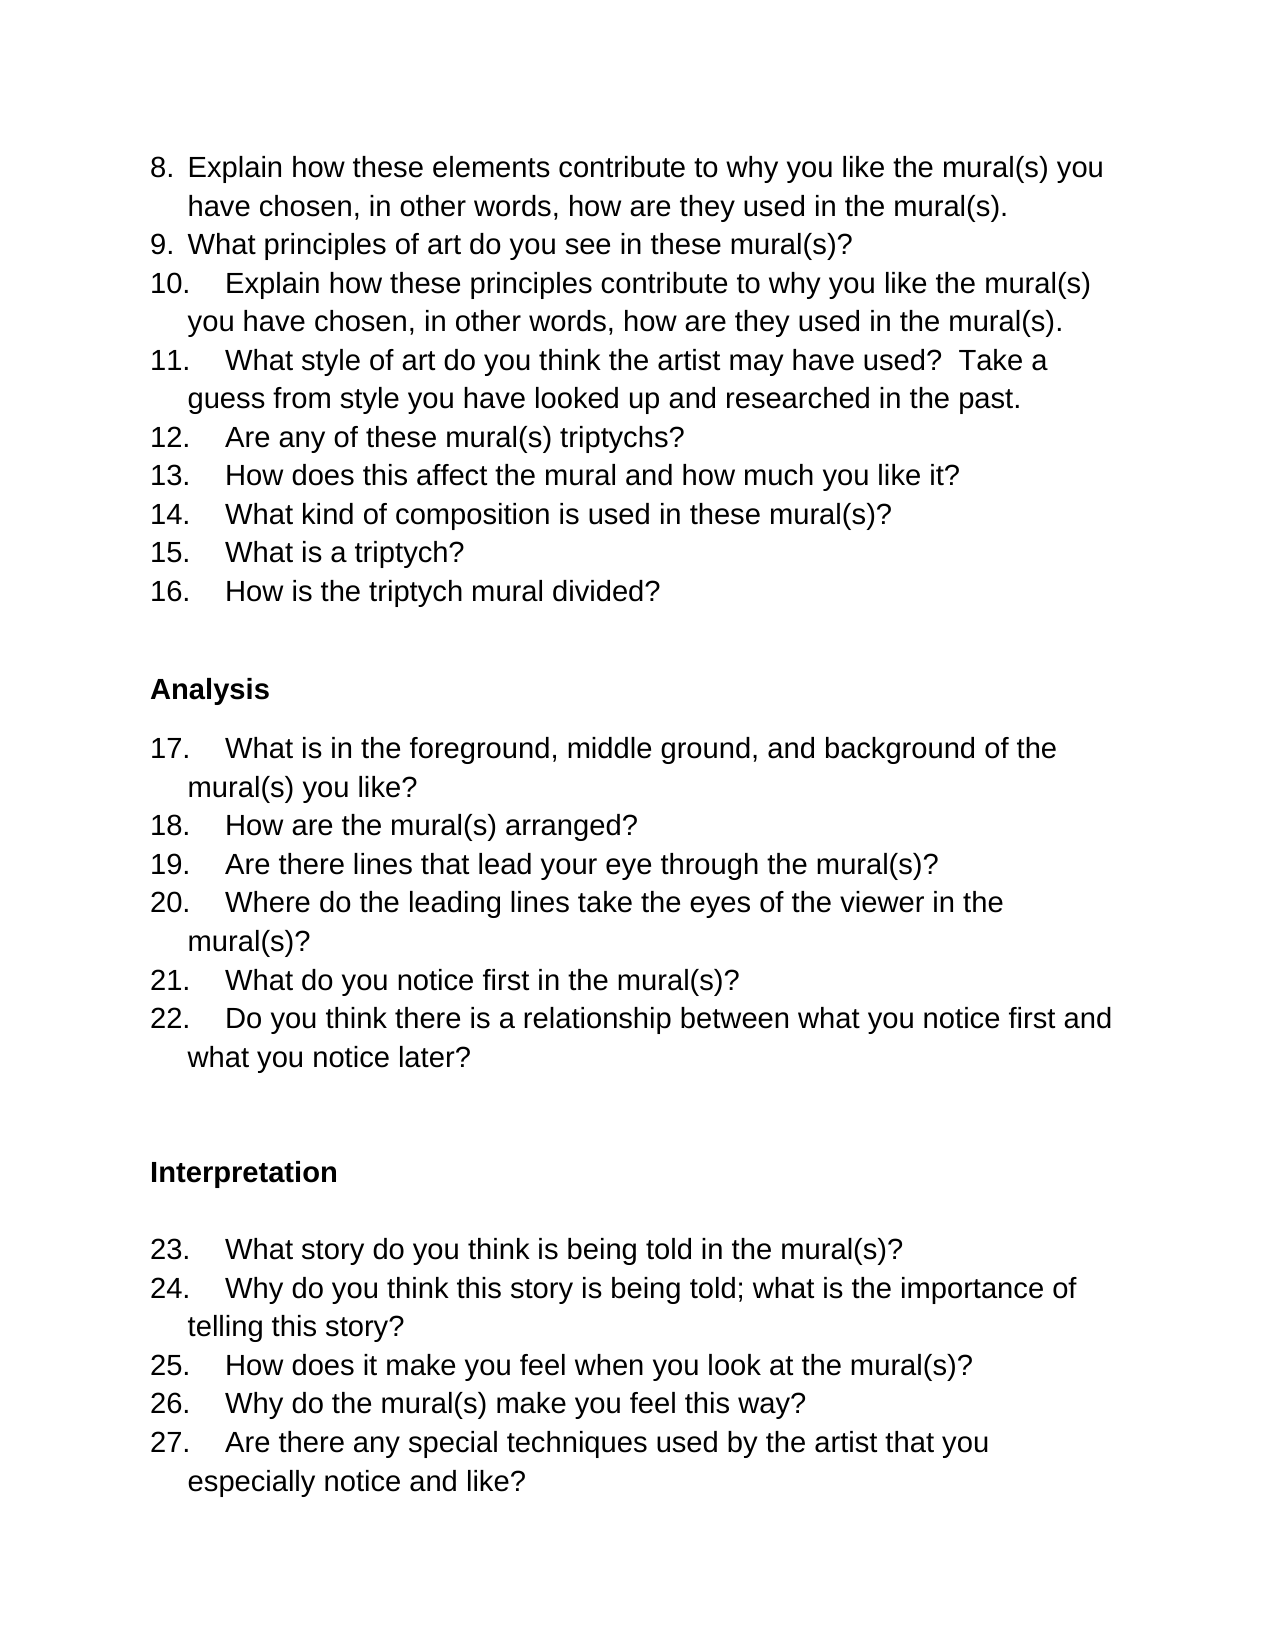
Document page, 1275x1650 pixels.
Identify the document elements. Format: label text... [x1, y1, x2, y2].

list Interpretation [150, 1155, 1125, 1189]
text Analysis [150, 672, 1125, 705]
list What is a triptych? [150, 535, 1125, 569]
list How does it make you feel when you look at the mural(s)? [150, 1348, 1125, 1381]
list Explain how these elements contribute to why you like the mural(s) you have chosen, in other words, how are they used in the mural(s). [150, 150, 1125, 222]
list How is the triptych mural divided? [150, 574, 1125, 607]
list What do you notice first in the mural(s)? [150, 962, 1125, 996]
list What style of art do you think the artist may have used? Take a guess from style you have looked up and researched in the past. [150, 343, 1125, 415]
list Why do you think this story is being told; what is the importance of telling this story? [150, 1271, 1125, 1343]
list What principles of art do you see in these mural(s)? [150, 227, 1125, 261]
list What kind of composition is used in these mural(s)? [150, 497, 1125, 530]
list What is in the foreground, middle ground, and background of the mural(s) you like? [150, 731, 1125, 803]
list Are any of these mural(s) triptychs? [150, 420, 1125, 453]
list How does this affect the mural and how much you like it? [150, 458, 1125, 492]
list What story do you think is being told in the mural(s)? [150, 1232, 1125, 1266]
list Where do the leading lines take the eyes of the viewer in the mural(s)? [150, 885, 1125, 957]
list Are there lines that lead your eye through the mural(s)? [150, 847, 1125, 880]
list How are the mural(s) arranged? [150, 808, 1125, 842]
list Are there any special techniques used by the artist that you especially notice and like? [150, 1425, 1125, 1497]
list Do you think there is a relationship between what you notice first and what you notice later? [150, 1001, 1125, 1073]
list Why do the mural(s) make you feel this way? [150, 1386, 1125, 1420]
list Explain how these principles contribute to why you like the mural(s) you have chosen, in other words, how are they used in the mural(s). [150, 266, 1125, 338]
